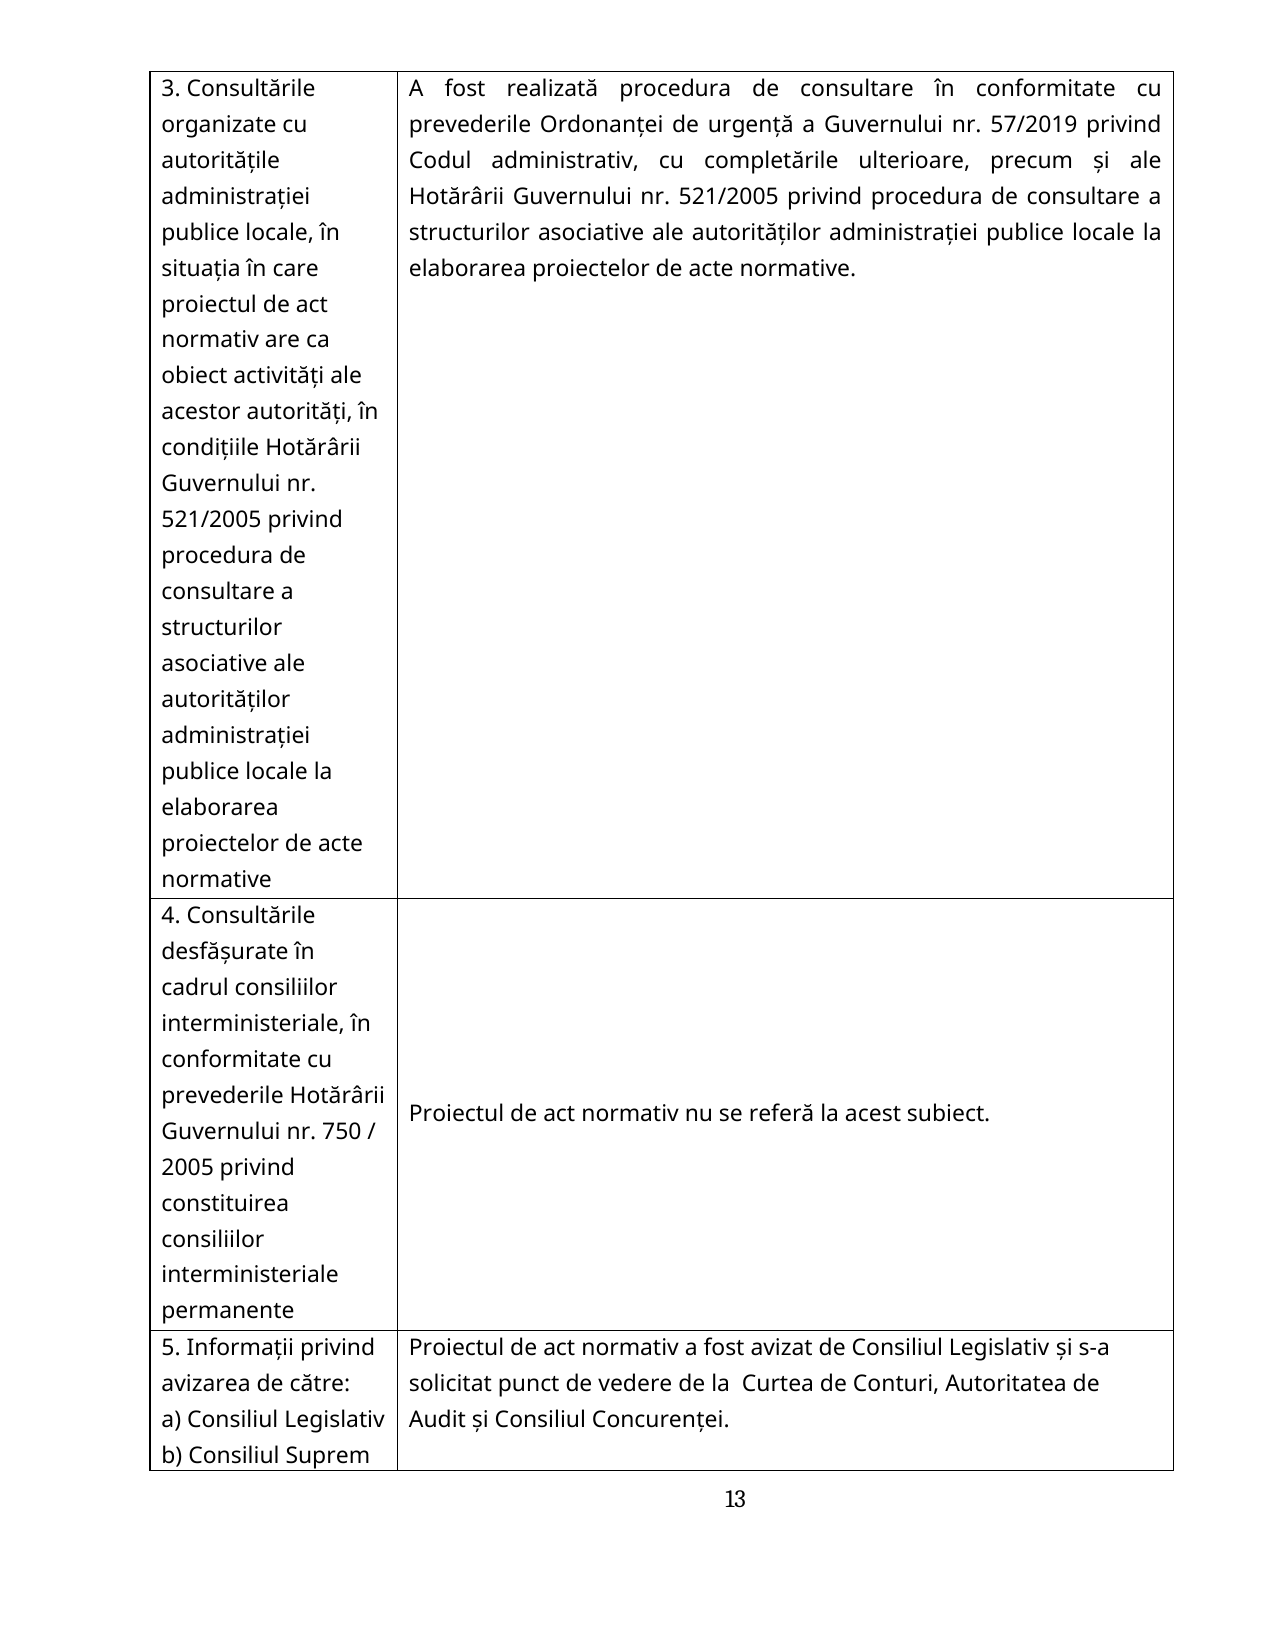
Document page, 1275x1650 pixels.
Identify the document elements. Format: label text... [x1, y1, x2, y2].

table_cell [151, 1331, 397, 1470]
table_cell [398, 1331, 1173, 1470]
table_cell Proiectul de act normativ nu se referă la acest subiect. [398, 899, 1173, 1330]
table_cell A fost realizată procedura de consultare în conformitate cu prevederile Ordonanței de urgență a Guvernului nr. 57/2019 privind Codul administrativ, cu completările ulterioare, precum și ale Hotărârii Guvernului nr. 521/2005 privind procedura de consultare a structurilor asociative ale autorităților administrației publice locale la elaborarea proiectelor de acte normative. [398, 72, 1173, 898]
table_cell 3. Consultările organizate cu autoritățile administrației publice locale, în situația în care proiectul de act normativ are ca obiect activități ale acestor autorități, în condițiile Hotărârii Guvernului nr. 521/2005 privind procedura de consultare a structurilor asociative ale autorităților administrației publice locale la elaborarea proiectelor de acte normative [151, 72, 397, 898]
table_cell 4. Consultările desfășurate în cadrul consiliilor interministeriale, în conformitate cu prevederile Hotărârii Guvernului nr. 750 / 2005 privind constituirea consiliilor interministeriale permanente [151, 899, 397, 1330]
